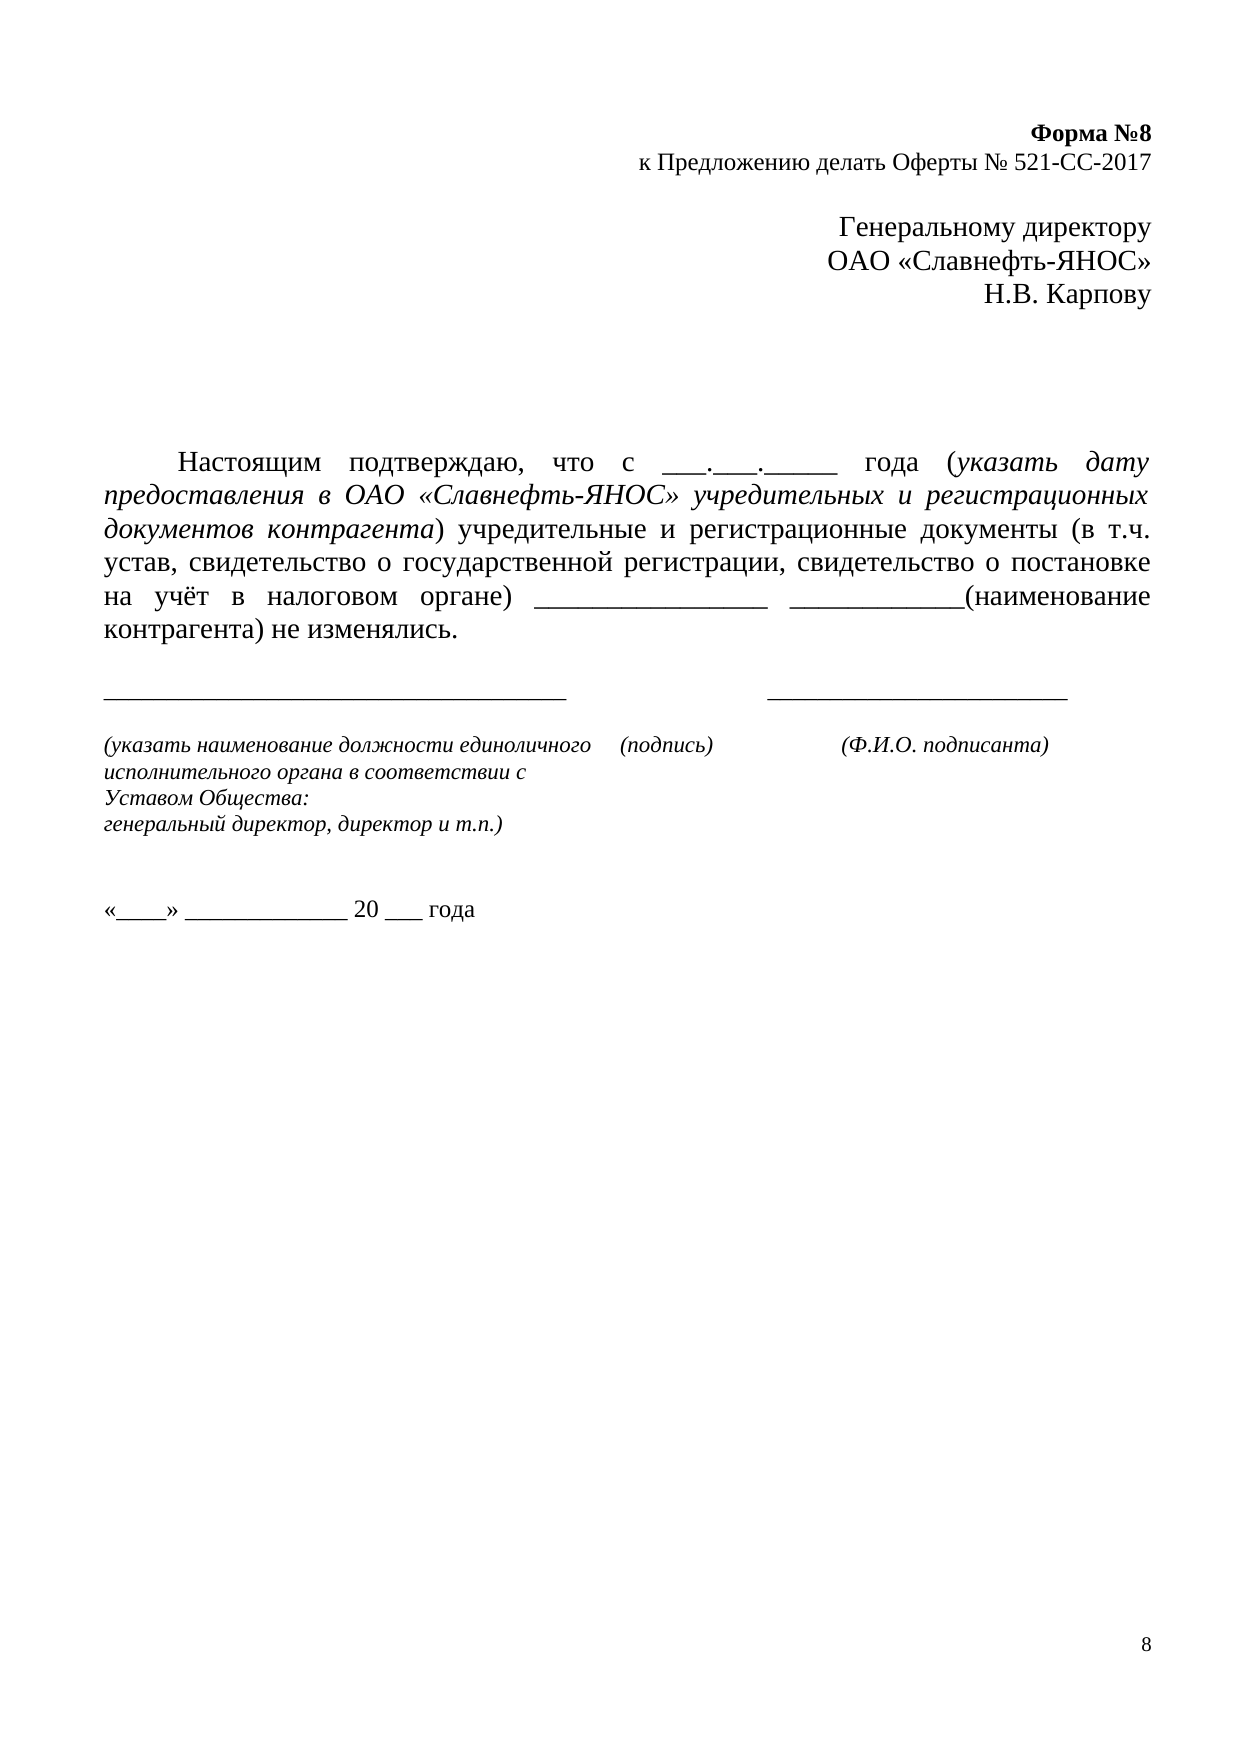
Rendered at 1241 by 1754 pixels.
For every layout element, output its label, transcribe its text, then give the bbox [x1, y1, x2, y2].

text «____» _____________ 20 ___ года [103, 894, 1152, 923]
text _____________________________________ ________________________ [103, 674, 1152, 703]
text Генеральному директору [591, 209, 1152, 243]
text Настоящим подтверждаю, что с ___.___._____ года (указать дату предоставления в ОАО «Славнефть-ЯНОС» учредительных и регистрационных документов контрагента) учредительные и регистрационные документы (в т.ч. устав, свидетельство о государственной регистрации, свидетельство о постановке на учёт в налоговом органе) ________________ ____________(наименование контрагента) не изменялись. [103, 444, 1152, 645]
text Н.В. Карпову [591, 276, 1152, 310]
text Форма №8 [591, 118, 1152, 147]
text к Предложению делать Оферты № 521-СС-2017 [103, 147, 1152, 176]
text генеральный директор, директор и т.п.) [103, 811, 1152, 837]
text исполнительного органа в соответствии с [103, 758, 1152, 784]
text (указать наименование должности единоличного (подпись) (Ф.И.О. подписанта) [103, 731, 1152, 758]
text ОАО «Славнефть-ЯНОС» [591, 243, 1152, 276]
text Уставом Общества: [103, 784, 1152, 811]
